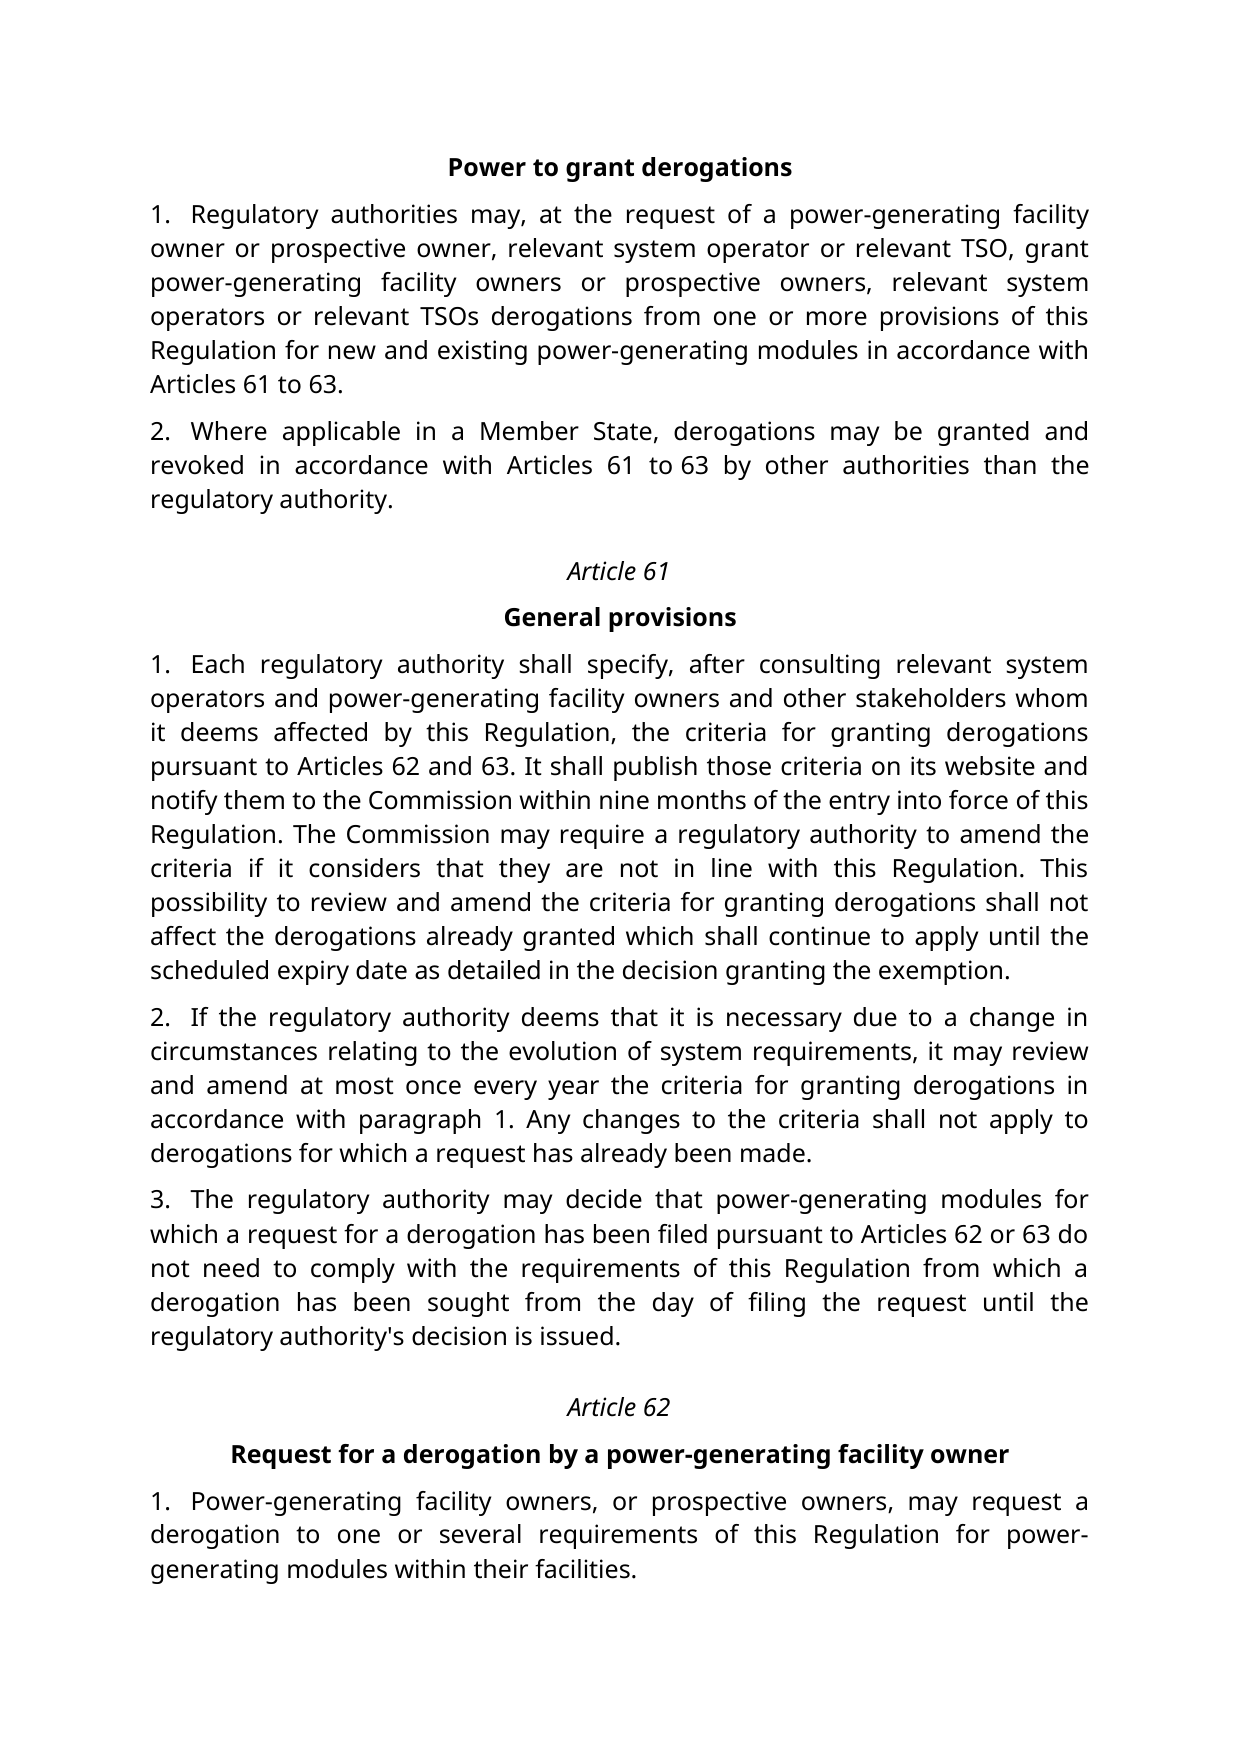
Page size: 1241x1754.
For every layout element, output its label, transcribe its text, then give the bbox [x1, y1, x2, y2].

text 1. Regulatory authorities may, at the request of a power-generating facility owner or prospective owner, relevant system operator or relevant TSO, grant power-generating facility owners or prospective owners, relevant system operators or relevant TSOs derogations from one or more provisions of this Regulation for new and existing power-generating modules in accordance with Articles 61 to 63. [150, 197, 1090, 401]
text Article 61 [150, 553, 1090, 587]
text 1. Power-generating facility owners, or prospective owners, may request a derogation to one or several requirements of this Regulation for power-generating modules within their facilities. [150, 1483, 1090, 1585]
text 3. The regulatory authority may decide that power-generating modules for which a request for a derogation has been filed pursuant to Articles 62 or 63 do not need to comply with the requirements of this Regulation from which a derogation has been sought from the day of filing the request until the regulatory authority's decision is issued. [150, 1182, 1090, 1352]
text General provisions [150, 600, 1090, 634]
text 2. If the regulatory authority deems that it is necessary due to a change in circumstances relating to the evolution of system requirements, it may review and amend at most once every year the criteria for granting derogations in accordance with paragraph 1. Any changes to the criteria shall not apply to derogations for which a request has already been made. [150, 999, 1090, 1170]
text 2. Where applicable in a Member State, derogations may be granted and revoked in accordance with Articles 61 to 63 by other authorities than the regulatory authority. [150, 413, 1090, 516]
text 1. Each regulatory authority shall specify, after consulting relevant system operators and power-generating facility owners and other stakeholders whom it deems affected by this Regulation, the criteria for granting derogations pursuant to Articles 62 and 63. It shall publish those criteria on its website and notify them to the Commission within nine months of the entry into force of this Regulation. The Commission may require a regulatory authority to amend the criteria if it considers that they are not in line with this Regulation. This possibility to review and amend the criteria for granting derogations shall not affect the derogations already granted which shall continue to apply until the scheduled expiry date as detailed in the decision granting the exemption. [150, 646, 1090, 987]
text Request for a derogation by a power-generating facility owner [150, 1437, 1090, 1471]
text Power to grant derogations [150, 150, 1090, 184]
text Article 62 [150, 1390, 1090, 1424]
